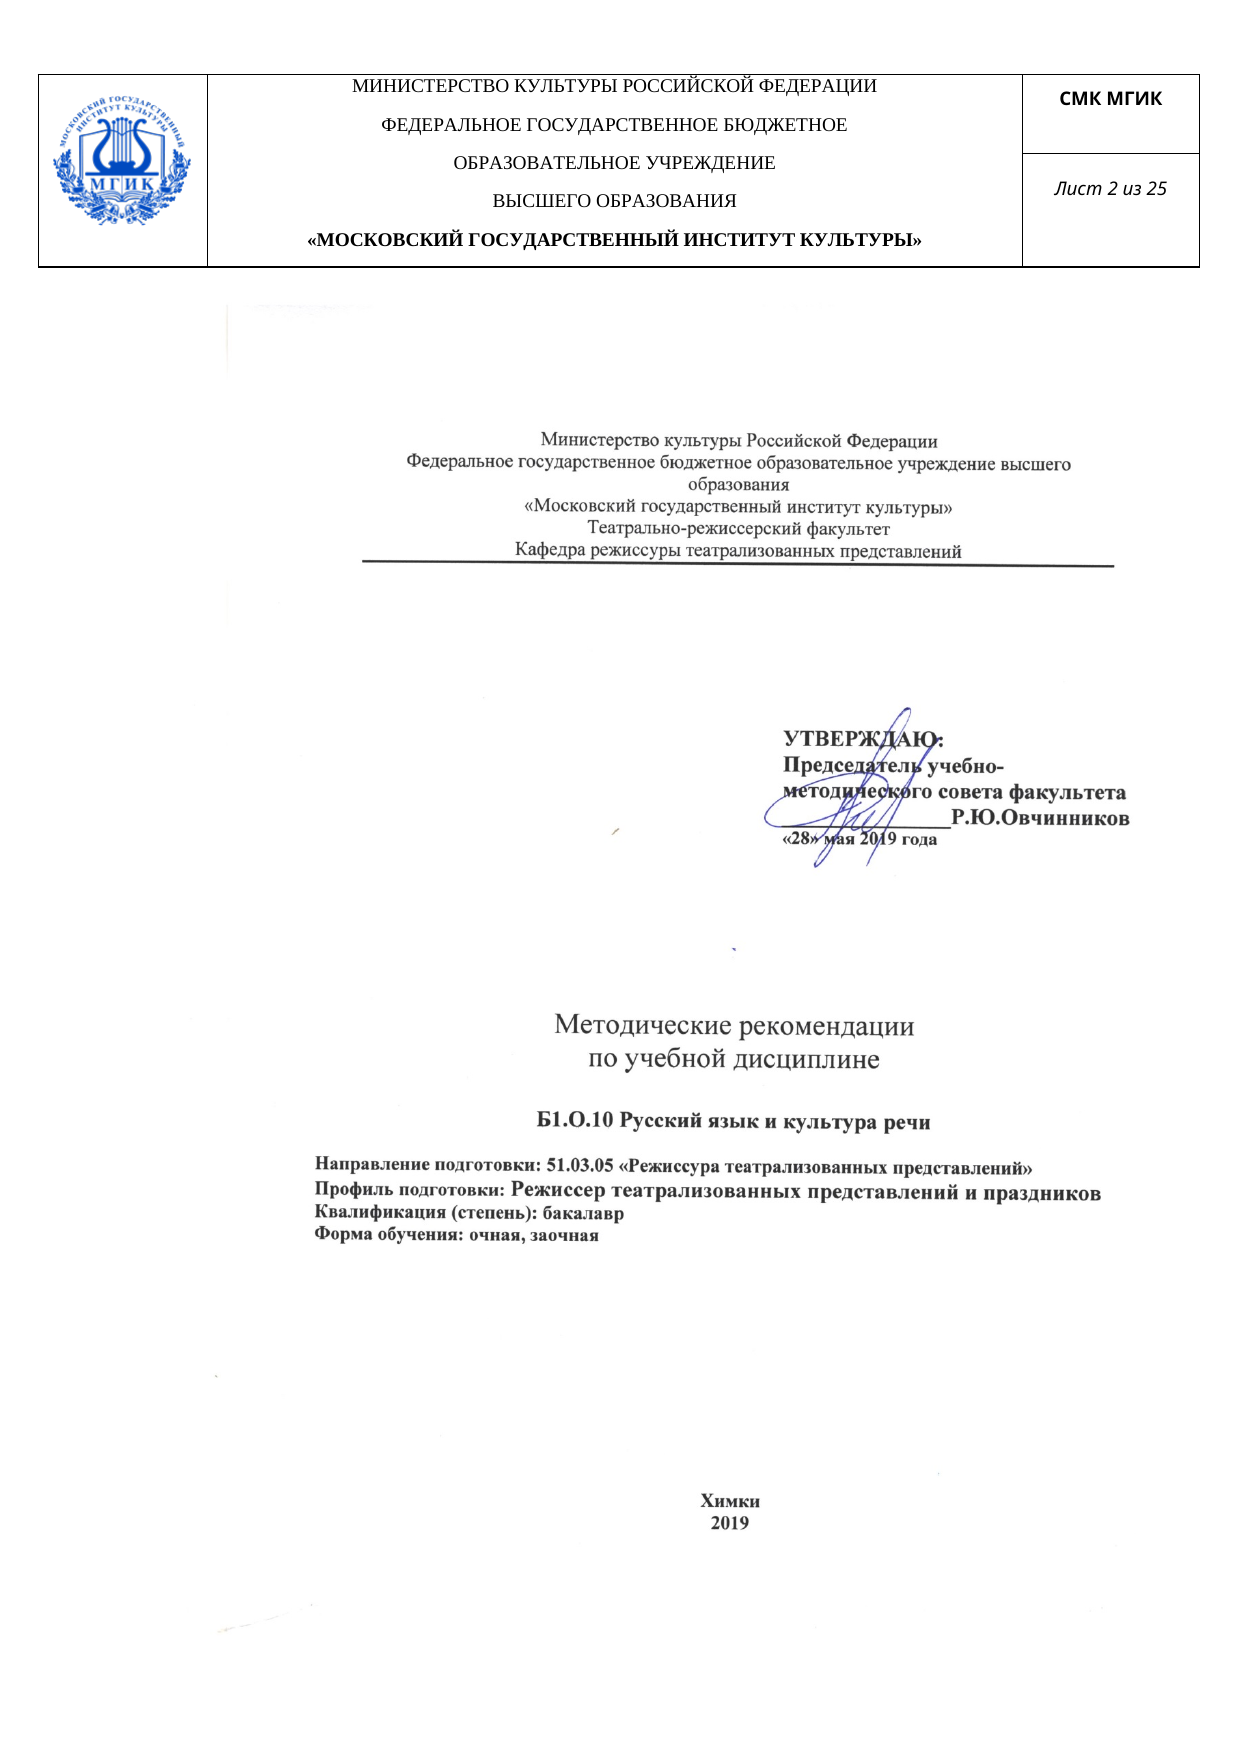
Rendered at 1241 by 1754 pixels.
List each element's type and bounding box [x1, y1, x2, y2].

picture [48, 83, 196, 250]
picture [177, 296, 1152, 1636]
